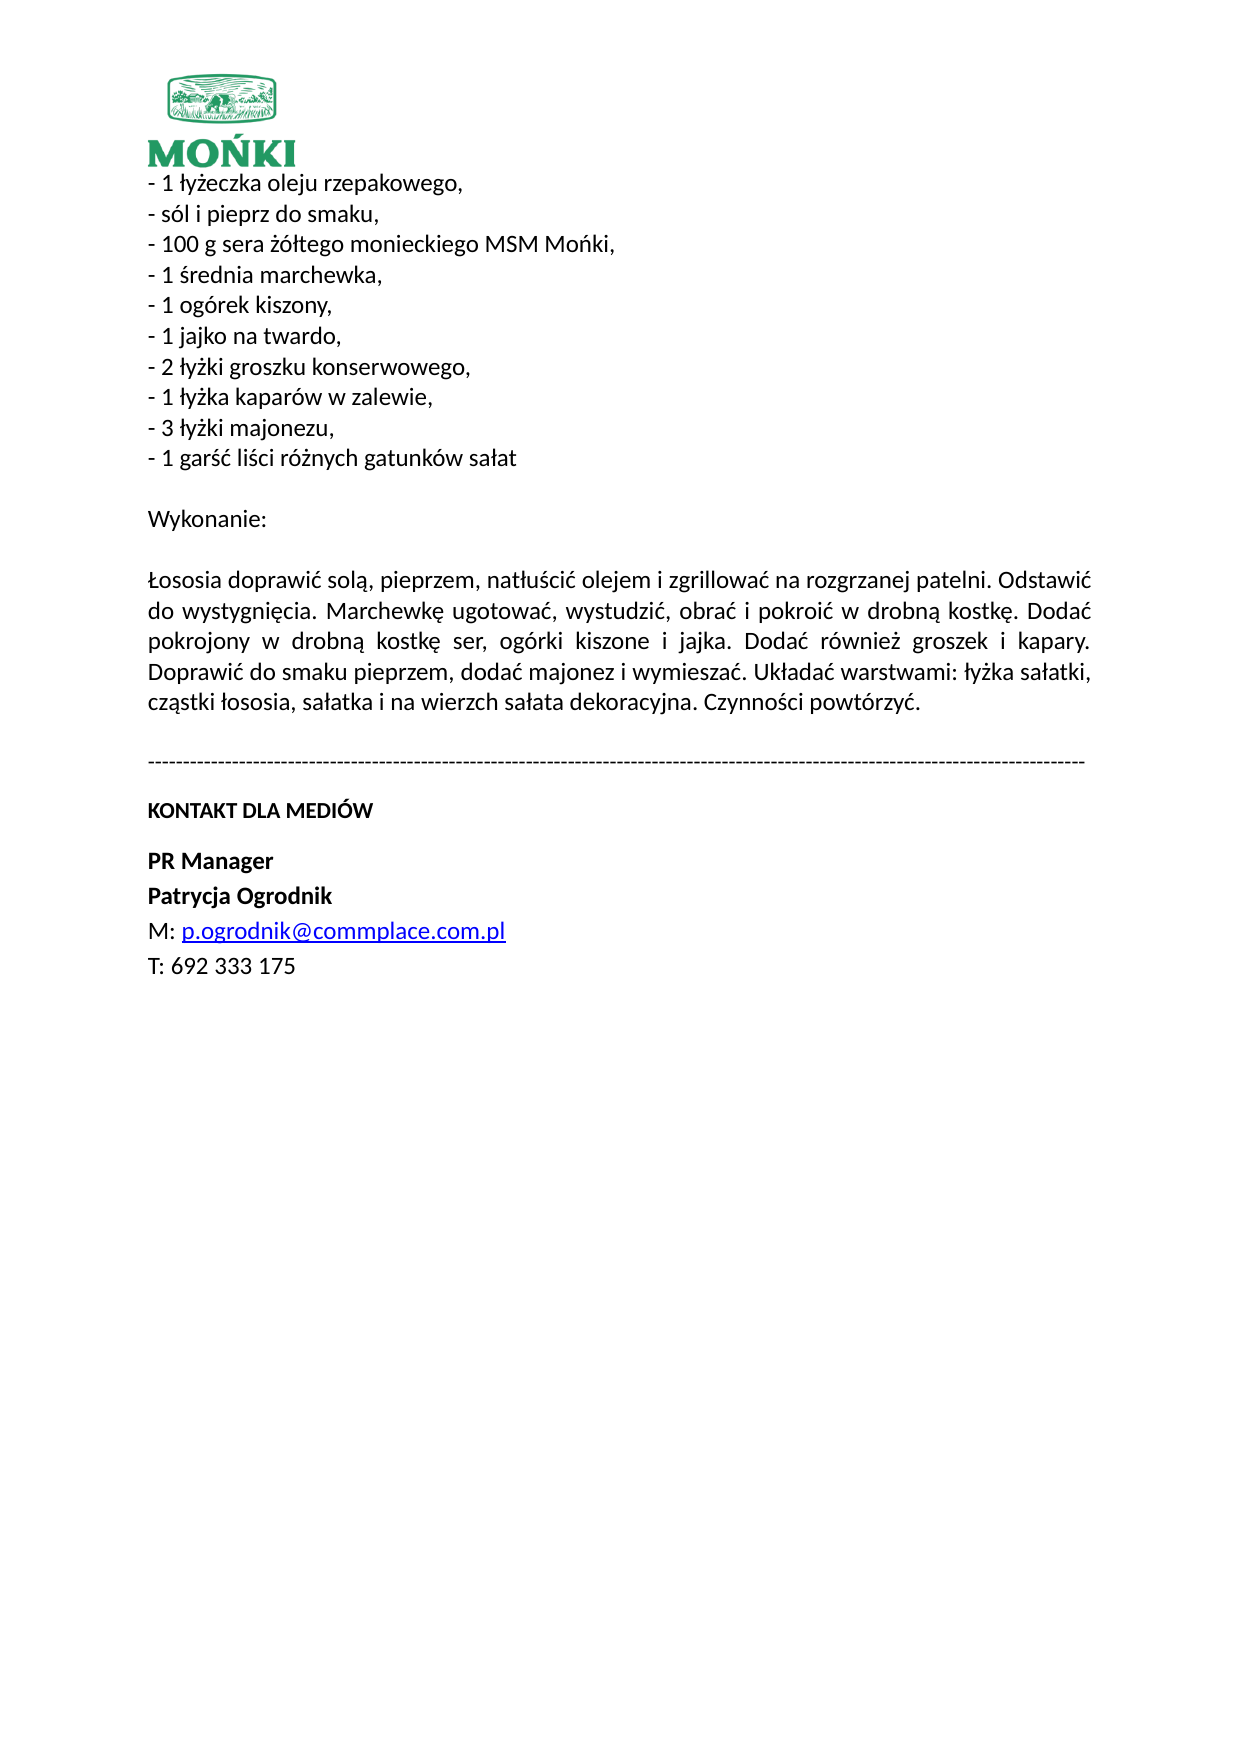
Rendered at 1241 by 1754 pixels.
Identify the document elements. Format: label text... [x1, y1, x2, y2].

text T: 692 333 175 [148, 950, 1093, 981]
text - 1 łyżeczka oleju rzepakowego, [148, 167, 1093, 198]
text M: p.ogrodnik@commplace.com.pl [148, 915, 1093, 946]
text - 1 łyżka kaparów w zalewie, [148, 381, 1093, 412]
text - 100 g sera żółtego monieckiego MSM Mońki, [148, 228, 1093, 259]
text - 2 łyżki groszku konserwowego, [148, 351, 1093, 381]
picture [147, 73, 296, 168]
text - sól i pieprz do smaku, [148, 198, 1093, 228]
text - 3 łyżki majonezu, [148, 412, 1093, 442]
text PR Manager [148, 845, 1093, 876]
text Łososia doprawić solą, pieprzem, natłuścić olejem i zgrillować na rozgrzanej patelni. Odstawić do wystygnięcia. Marchewkę ugotować, wystudzić, obrać i pokroić w drobną kostkę. Dodać pokrojony w drobną kostkę ser, ogórki kiszone i jajka. Dodać również groszek i kapary. Doprawić do smaku pieprzem, dodać majonez i wymieszać. Układać warstwami: łyżka sałatki, cząstki łososia, sałatka i na wierzch sałata dekoracyjna. Czynności powtórzyć. [148, 564, 1093, 717]
text KONTAKT DLA MEDIÓW [148, 796, 1093, 824]
text - 1 ogórek kiszony, [148, 289, 1093, 320]
text - 1 średnia marchewka, [148, 259, 1093, 289]
text - 1 jajko na twardo, [148, 320, 1093, 351]
text Patrycja Ogrodnik [148, 880, 1093, 911]
text -------------------------------------------------------------------------------------------------------------------------------------- [148, 747, 1093, 775]
text - 1 garść liści różnych gatunków sałat [148, 442, 1093, 473]
text Wykonanie: [148, 503, 1093, 534]
